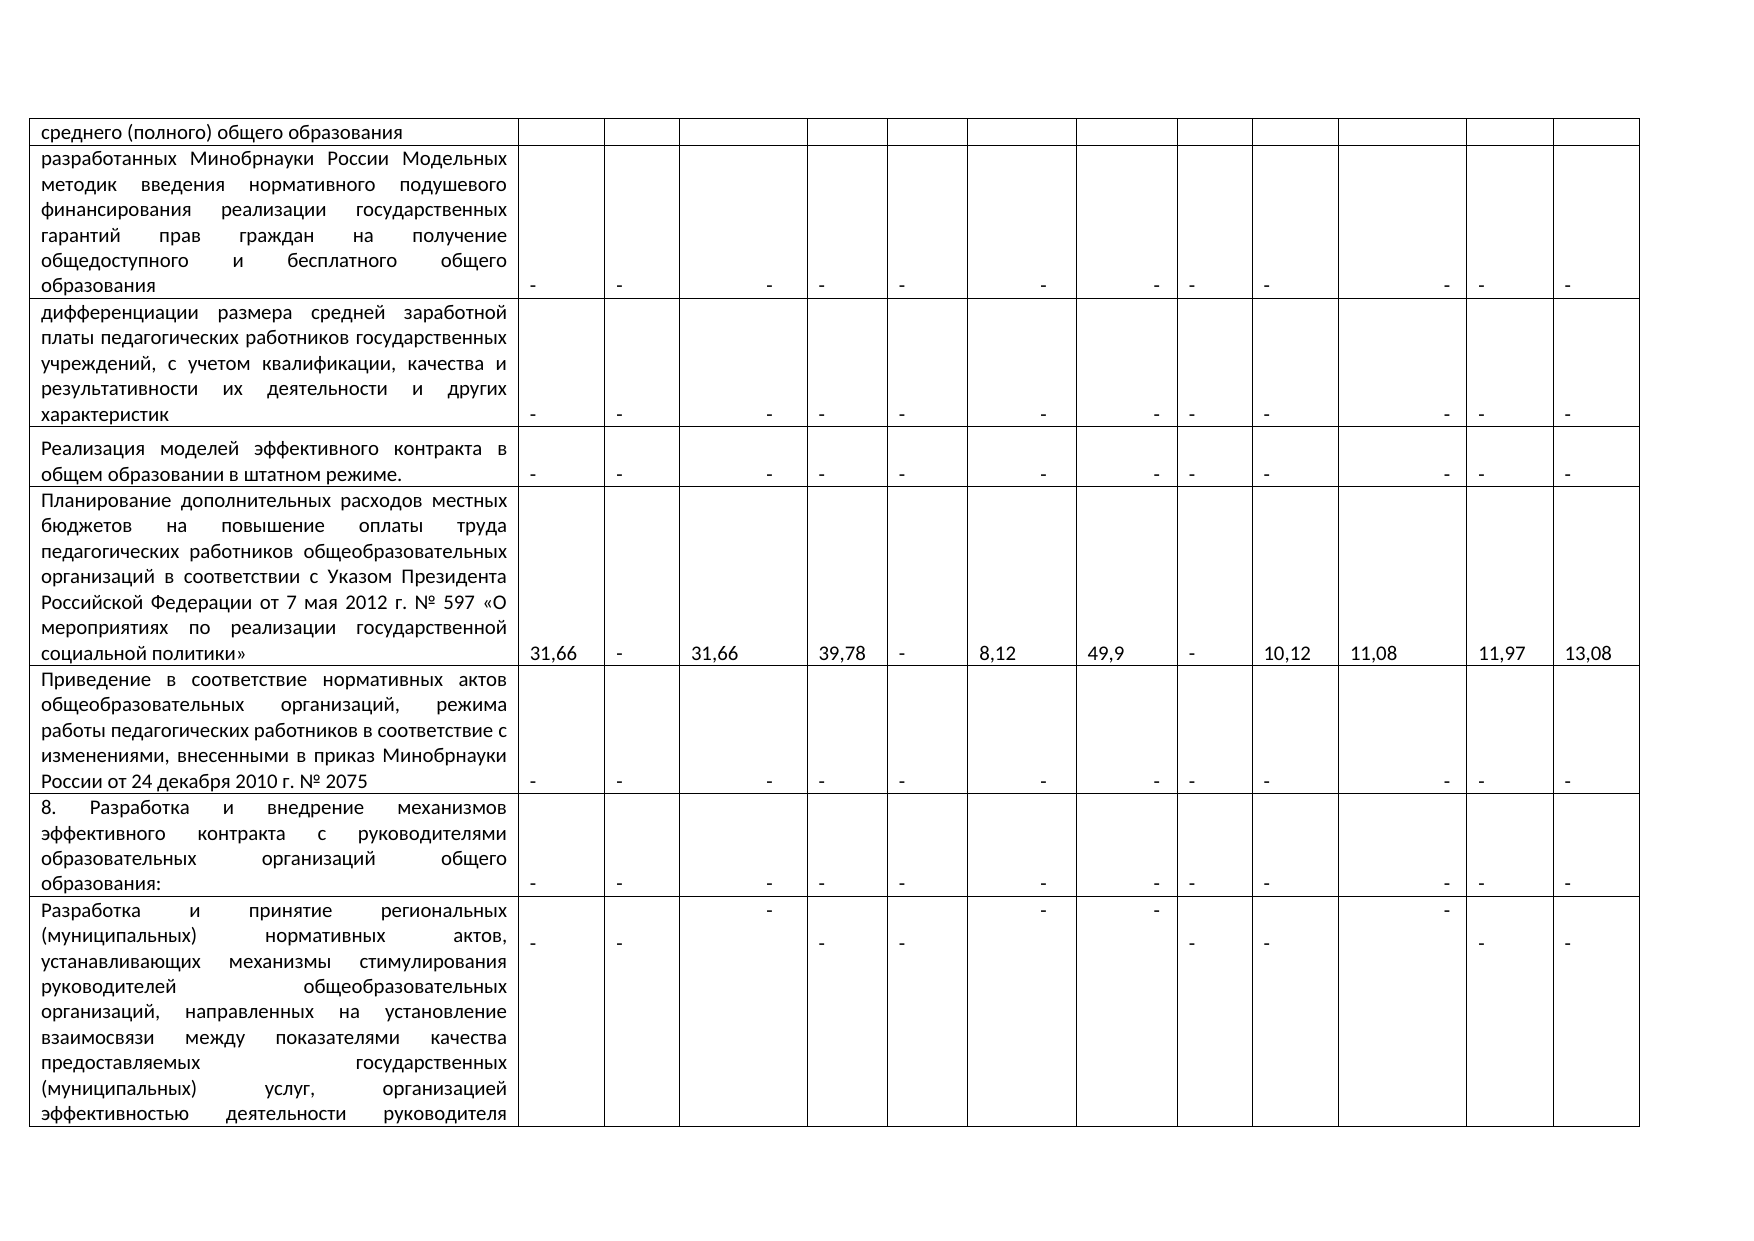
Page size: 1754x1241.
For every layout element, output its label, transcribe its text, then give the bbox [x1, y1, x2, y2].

table_cell - [680, 897, 807, 1126]
table_cell - [888, 146, 967, 298]
table_cell - [1077, 666, 1177, 793]
table_cell - [1178, 119, 1252, 144]
table_cell 31,66 [519, 487, 604, 665]
table_cell - [1467, 299, 1553, 426]
table_cell - [1339, 897, 1466, 1126]
table_cell - [1077, 299, 1177, 426]
table_cell - [1178, 299, 1252, 426]
table_cell - [1253, 794, 1338, 896]
table_cell 39,78 [808, 487, 887, 665]
table_cell - [1467, 794, 1553, 896]
table_cell - [968, 794, 1076, 896]
table_cell - [605, 299, 679, 426]
table_cell - [1253, 897, 1338, 1126]
table_cell - [1077, 119, 1177, 144]
table_cell - [1339, 427, 1466, 486]
table_cell - [680, 427, 807, 486]
table_cell - [1077, 794, 1177, 896]
table_cell - [1339, 666, 1466, 793]
table_cell Реализация моделей эффективного контракта в общем образовании в штатном режиме. [30, 427, 518, 486]
table_cell - [1253, 427, 1338, 486]
table_cell - [519, 794, 604, 896]
table_cell 11,97 [1467, 487, 1553, 665]
table_cell - [1339, 146, 1466, 298]
table_cell разработанных Минобрнауки России Модельных методик введения нормативного подушевого финансирования реализации государственных гарантий прав граждан на получение общедоступного и бесплатного общего образования [30, 146, 518, 298]
table_cell - [519, 897, 604, 1126]
table_cell - [519, 119, 604, 144]
table_cell - [888, 897, 967, 1126]
table_cell - [1467, 146, 1553, 298]
table_cell 49,9 [1077, 487, 1177, 665]
table_cell - [1077, 146, 1177, 298]
table_cell 10,12 [1253, 487, 1338, 665]
table_cell 13,08 [1554, 487, 1639, 665]
table_cell - [968, 897, 1076, 1126]
table_cell - [605, 794, 679, 896]
table_cell - [968, 146, 1076, 298]
table_cell - [1467, 427, 1553, 486]
table_cell 8,12 [968, 487, 1076, 665]
table_cell - [1554, 897, 1639, 1126]
table_cell 11,08 [1339, 487, 1466, 665]
table_cell - [808, 146, 887, 298]
table_cell - [1178, 666, 1252, 793]
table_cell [30, 119, 518, 144]
table_cell - [1178, 487, 1252, 665]
table_cell - [1253, 299, 1338, 426]
table_cell - [605, 666, 679, 793]
table_cell - [1077, 897, 1177, 1126]
table_cell - [888, 487, 967, 665]
table_cell - [1253, 666, 1338, 793]
table_cell - [1077, 427, 1177, 486]
table_cell - [888, 666, 967, 793]
table_cell - [1178, 427, 1252, 486]
table_cell - [519, 146, 604, 298]
table_cell - [519, 427, 604, 486]
table_cell - [680, 299, 807, 426]
table_cell - [888, 119, 967, 144]
table_cell - [1554, 794, 1639, 896]
table_cell - [1178, 794, 1252, 896]
table_cell - [1178, 897, 1252, 1126]
table_cell - [1253, 146, 1338, 298]
table_cell - [1554, 119, 1639, 144]
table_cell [30, 897, 518, 1126]
table_cell - [1178, 146, 1252, 298]
table_cell - [1253, 119, 1338, 144]
table_cell - [605, 487, 679, 665]
table_cell - [808, 897, 887, 1126]
table_cell - [1339, 299, 1466, 426]
table_cell - [1467, 897, 1553, 1126]
table_cell - [968, 427, 1076, 486]
table_cell - [808, 299, 887, 426]
table_cell - [888, 427, 967, 486]
table_cell - [605, 146, 679, 298]
table_cell - [808, 427, 887, 486]
table_cell - [1467, 119, 1553, 144]
table_cell - [605, 119, 679, 144]
table_cell - [519, 666, 604, 793]
table_cell - [888, 794, 967, 896]
table_cell 8. Разработка и внедрение механизмов эффективного контракта с руководителями образовательных организаций общего образования: [30, 794, 518, 896]
table_cell - [968, 666, 1076, 793]
table_cell - [1467, 666, 1553, 793]
table_cell дифференциации размера средней заработной платы педагогических работников государственных учреждений, с учетом квалификации, качества и результативности их деятельности и других характеристик [30, 299, 518, 426]
table_cell - [808, 794, 887, 896]
table_cell - [1339, 119, 1466, 144]
table_cell - [680, 794, 807, 896]
table_cell - [808, 666, 887, 793]
table_cell Планирование дополнительных расходов местных бюджетов на повышение оплаты труда педагогических работников общеобразовательных организаций в соответствии с Указом Президента Российской Федерации от 7 мая 2012 г. № 597 «О мероприятиях по реализации государственной социальной политики» [30, 487, 518, 665]
table_cell - [1554, 146, 1639, 298]
table_cell - [519, 299, 604, 426]
table_cell - [605, 427, 679, 486]
table_cell - [808, 119, 887, 144]
table_cell - [680, 146, 807, 298]
table_cell - [968, 299, 1076, 426]
table_cell - [968, 119, 1076, 144]
table_cell - [1554, 666, 1639, 793]
table_cell - [680, 666, 807, 793]
table_cell - [605, 897, 679, 1126]
table_cell Приведение в соответствие нормативных актов общеобразовательных организаций, режима работы педагогических работников в соответствие с изменениями, внесенными в приказ Минобрнауки России от 24 декабря 2010 г. № 2075 [30, 666, 518, 793]
table_cell - [680, 119, 807, 144]
table_cell 31,66 [680, 487, 807, 665]
table_cell - [888, 299, 967, 426]
table_cell - [1339, 794, 1466, 896]
table_cell - [1554, 299, 1639, 426]
table_cell - [1554, 427, 1639, 486]
